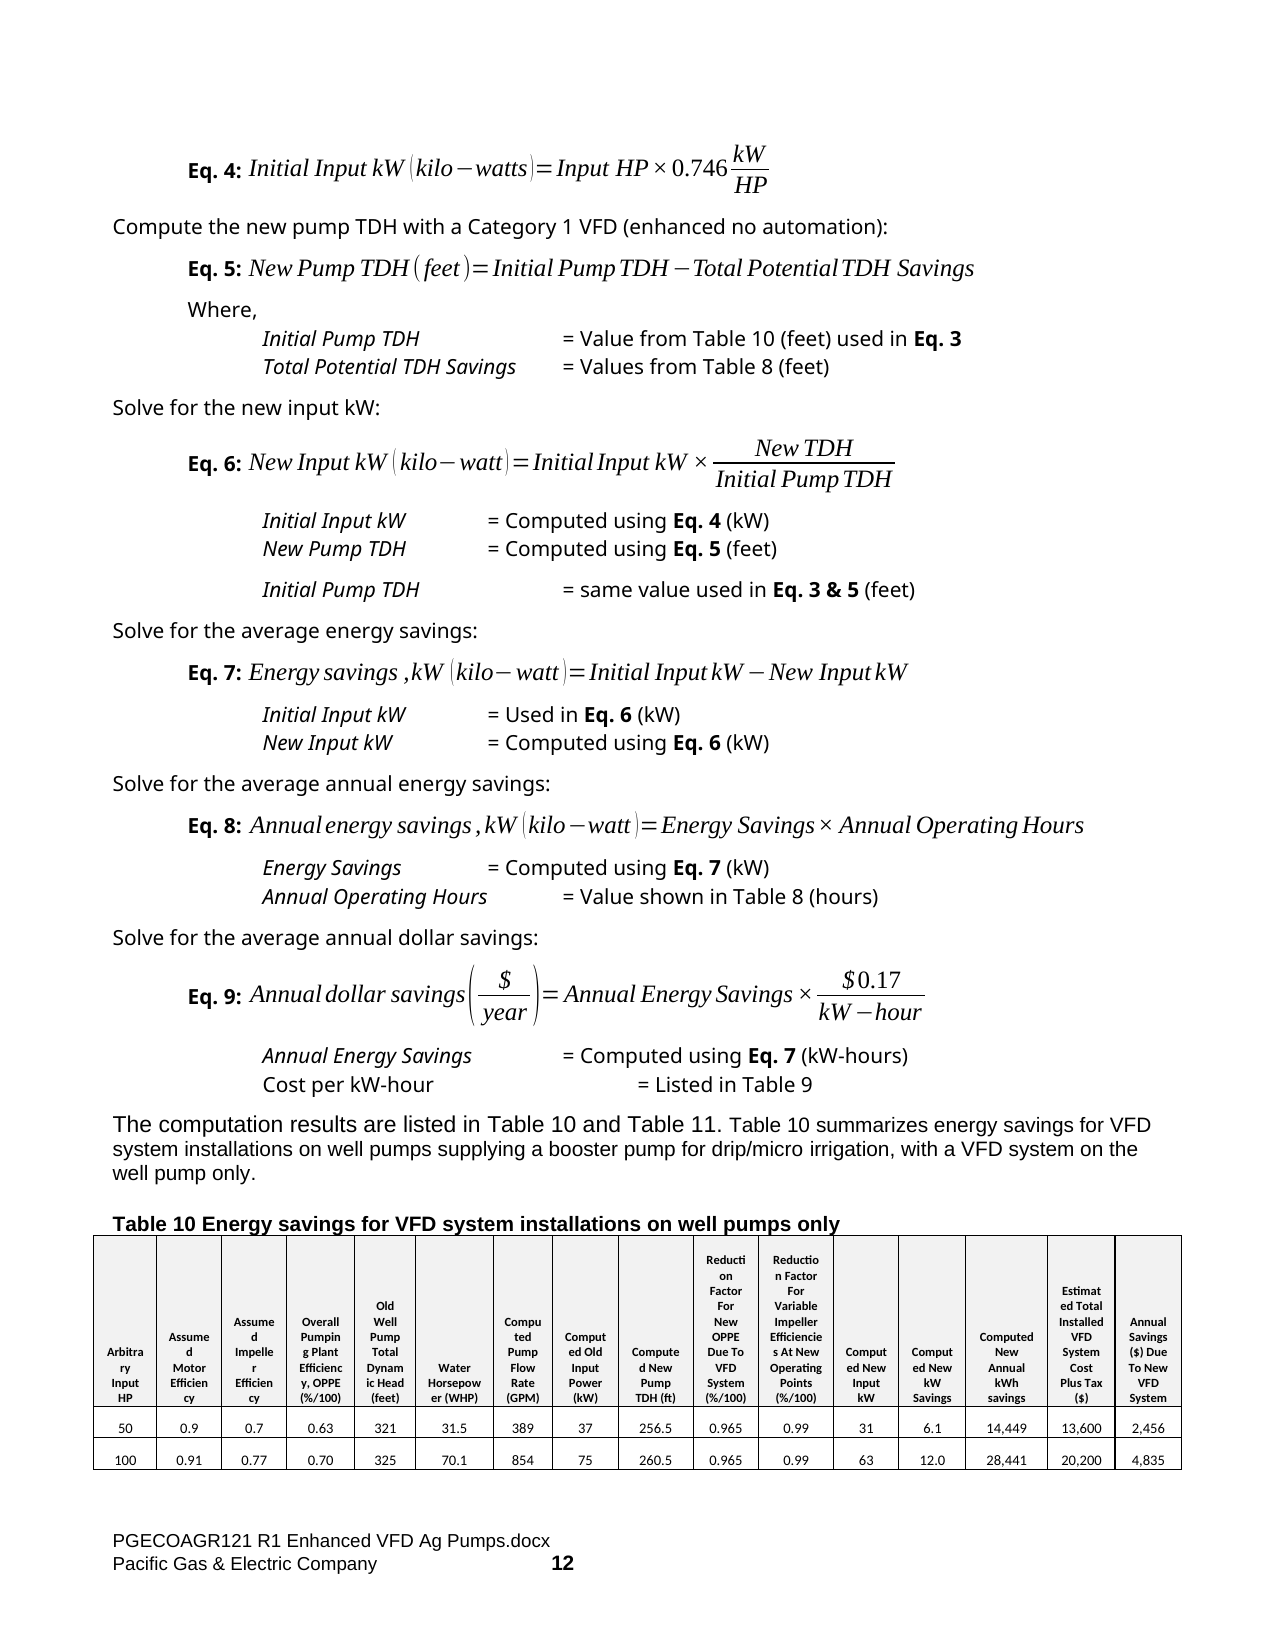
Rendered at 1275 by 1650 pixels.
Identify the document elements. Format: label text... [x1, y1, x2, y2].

table_cell 0.965 [694, 1438, 758, 1469]
text Where, [112, 296, 1153, 324]
table_header Old Well Pump Total Dynamic Head (feet) [355, 1236, 415, 1406]
text Solve for the average energy savings: [112, 616, 1153, 644]
table_cell 2,456 [1116, 1407, 1181, 1437]
table_cell 0.99 [759, 1438, 833, 1469]
table_header Estimated Total Installed VFD System Cost Plus Tax ($) [1048, 1236, 1114, 1406]
table_cell 31 [834, 1407, 898, 1437]
text Eq. 5: [112, 253, 1153, 283]
table_header Computed New Annual kWh savings [966, 1236, 1047, 1406]
table_header Reduction Factor For Variable Impeller Efficiencies At New Operating Points (%/100) [759, 1236, 833, 1406]
text Solve for the new input kW: [112, 393, 1153, 422]
text Initial Input kW = Used in Eq. 6 (kW) [262, 700, 1153, 728]
text Eq. 7: [112, 657, 1153, 688]
text Compute the new pump TDH with a Category 1 VFD (enhanced no automation): [112, 212, 1153, 241]
table_header Water Horsepower (WHP) [416, 1236, 493, 1406]
text New Pump TDH = Computed using Eq. 5 (feet) [112, 534, 1153, 563]
text Initial Input kW = Computed using Eq. 4 (kW) [262, 506, 1153, 534]
text Initial Pump TDH = Value from Table 10 (feet) used in Eq. 3 [262, 324, 1153, 352]
table_header Assumed Impeller Efficiency [222, 1236, 286, 1406]
table_header Assumed Motor Efficiency [157, 1236, 221, 1406]
table_cell 31.5 [416, 1407, 493, 1437]
text Annual Operating Hours = Value shown in Table 8 (hours) [112, 882, 1153, 910]
text Eq. 8: [112, 810, 1153, 841]
text Energy Savings = Computed using Eq. 7 (kW) [262, 853, 1153, 882]
text Table 10 Energy savings for VFD system installations on well pumps only [112, 1211, 1153, 1235]
table_header Computed New Pump TDH (ft) [619, 1236, 693, 1406]
text Eq. 6: [112, 434, 1153, 493]
text The computation results are listed in Table 10 and Table 11. Table 10 summarizes energy savings for VFD system installations on well pumps supplying a booster pump for drip/micro irrigation, with a VFD system on the well pump only. [112, 1111, 1153, 1185]
table_header Computed Old Input Power (kW) [553, 1236, 618, 1406]
text New Input kW = Computed using Eq. 6 (kW) [112, 728, 1153, 757]
table_cell 0.965 [694, 1407, 758, 1437]
table_cell 13,600 [1048, 1407, 1114, 1437]
table_cell 0.91 [157, 1438, 221, 1469]
table_header Computed New Input kW [834, 1236, 898, 1406]
text Solve for the average annual energy savings: [112, 769, 1153, 798]
table_header Computed Pump Flow Rate (GPM) [494, 1236, 552, 1406]
table_cell 0.7 [222, 1407, 286, 1437]
table_cell 325 [355, 1438, 415, 1469]
table_cell 37 [553, 1407, 618, 1437]
table_cell 12.0 [899, 1438, 965, 1469]
table_header Arbitrary Input HP [94, 1236, 156, 1406]
table_cell 70.1 [416, 1438, 493, 1469]
table_cell 0.99 [759, 1407, 833, 1437]
table_header Computed New kW Savings [899, 1236, 965, 1406]
table_header Overall Pumping Plant Efficiency, OPPE (%/100) [287, 1236, 354, 1406]
table_cell 260.5 [619, 1438, 693, 1469]
text Total Potential TDH Savings = Values from Table 8 (feet) [112, 352, 1153, 381]
table_cell 14,449 [966, 1407, 1047, 1437]
table_cell 4,835 [1116, 1438, 1181, 1469]
table_header Reduction Factor For New OPPE Due To VFD System (%/100) [694, 1236, 758, 1406]
table_cell 0.9 [157, 1407, 221, 1437]
table_header Annual Savings ($) Due To New VFD System [1116, 1236, 1181, 1406]
table_cell 854 [494, 1438, 552, 1469]
table_cell 256.5 [619, 1407, 693, 1437]
table_cell 75 [553, 1438, 618, 1469]
text Initial Pump TDH = same value used in Eq. 3 & 5 (feet) [112, 575, 1153, 603]
table_cell 63 [834, 1438, 898, 1469]
table_cell 389 [494, 1407, 552, 1437]
table_cell 100 [94, 1438, 156, 1469]
table_cell 28,441 [966, 1438, 1047, 1469]
table_cell 6.1 [899, 1407, 965, 1437]
text Eq. 9: [112, 964, 1153, 1029]
table_cell 0.77 [222, 1438, 286, 1469]
table_cell 321 [355, 1407, 415, 1437]
text Cost per kW-hour = Listed in Table 9 [112, 1070, 1153, 1098]
text Annual Energy Savings = Computed using Eq. 7 (kW-hours) [262, 1041, 1153, 1070]
text Solve for the average annual dollar savings: [112, 923, 1153, 951]
table_cell 20,200 [1048, 1438, 1114, 1469]
table_cell 0.63 [287, 1407, 354, 1437]
table_cell 0.70 [287, 1438, 354, 1469]
text Eq. 4: [112, 141, 1153, 199]
table_cell 50 [94, 1407, 156, 1437]
